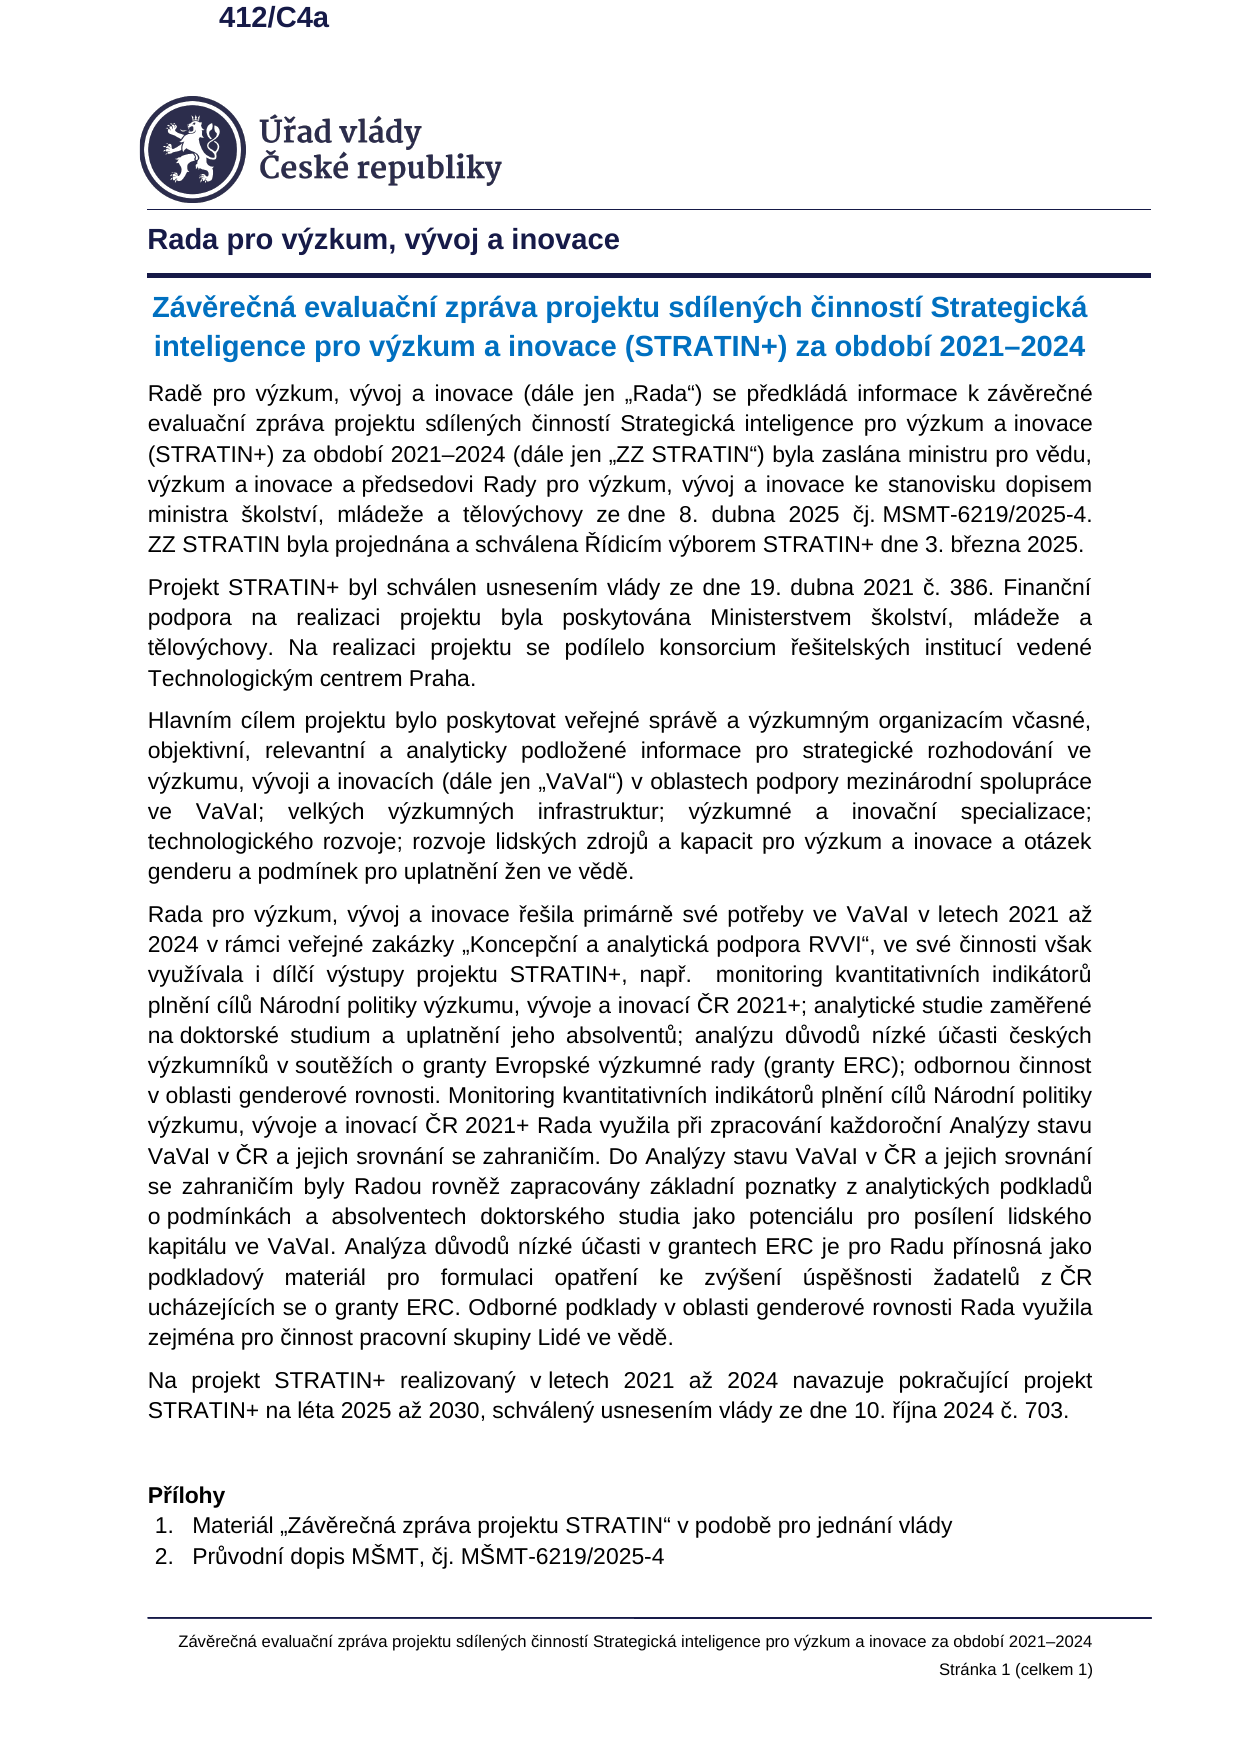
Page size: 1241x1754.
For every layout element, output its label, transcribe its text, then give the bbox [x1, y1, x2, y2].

list Průvodní dopis MŠMT, čj. MŠMT-6219/2025-4 [154, 1543, 1093, 1569]
text Projekt STRATIN+ byl schválen usnesením vlády ze dne 19. dubna 2021 č. 386. Finanční podpora na realizaci projektu byla poskytována Ministerstvem školství, mládeže a tělovýchovy. Na realizaci projektu se podílelo konsorcium řešitelských institucí vedené Technologickým centrem Praha. [148, 574, 1093, 691]
list Materiál „Závěrečná zpráva projektu STRATIN“ v podobě pro jednání vlády [154, 1512, 1093, 1539]
text Závěrečná evaluační zpráva projektu sdílených činností Strategická inteligence pro výzkum a inovace (STRATIN+) za období 2021–2024 [148, 291, 1093, 363]
text Přílohy [148, 1482, 1093, 1508]
picture [139, 96, 502, 203]
text Rada pro výzkum, vývoj a inovace řešila primárně své potřeby ve VaVaI v letech 2021 až 2024 v rámci veřejné zakázky „Koncepční a analytická podpora RVVI“, ve své činnosti však využívala i dílčí výstupy projektu STRATIN+, např. monitoring kvantitativních indikátorů plnění cílů Národní politiky výzkumu, vývoje a inovací ČR 2021+; analytické studie zaměřené na doktorské studium a uplatnění jeho absolventů; analýzu důvodů nízké účasti českých výzkumníků v soutěžích o granty Evropské výzkumné rady (granty ERC); odbornou činnost v oblasti genderové rovnosti. Monitoring kvantitativních indikátorů plnění cílů Národní politiky výzkumu, vývoje a inovací ČR 2021+ Rada využila při zpracování každoroční Analýzy stavu VaVaI v ČR a jejich srovnání se zahraničím. Do Analýzy stavu VaVaI v ČR a jejich srovnání se zahraničím byly Radou rovněž zapracovány základní poznatky z analytických podkladů o podmínkách a absolventech doktorského studia jako potenciálu pro posílení lidského kapitálu ve VaVaI. Analýza důvodů nízké účasti v grantech ERC je pro Radu přínosná jako podkladový materiál pro formulaci opatření ke zvýšení úspěšnosti žadatelů z ČR ucházejících se o granty ERC. Odborné podklady v oblasti genderové rovnosti Rada využila zejména pro činnost pracovní skupiny Lidé ve vědě. [148, 901, 1093, 1350]
text Hlavním cílem projektu bylo poskytovat veřejné správě a výzkumným organizacím včasné, objektivní, relevantní a analyticky podložené informace pro strategické rozhodování ve výzkumu, vývoji a inovacích (dále jen „VaVaI“) v oblastech podpory mezinárodní spolupráce ve VaVaI; velkých výzkumných infrastruktur; výzkumné a inovační specializace; technologického rozvoje; rozvoje lidských zdrojů a kapacit pro výzkum a inovace a otázek genderu a podmínek pro uplatnění žen ve vědě. [148, 707, 1093, 884]
text Na projekt STRATIN+ realizovaný v letech 2021 až 2024 navazuje pokračující projekt STRATIN+ na léta 2025 až 2030, schválený usnesením vlády ze dne 10. října 2024 č. 703. [148, 1367, 1093, 1423]
table_cell Rada pro výzkum, vývoj a inovace [147, 210, 1151, 273]
text Radě pro výzkum, vývoj a inovace (dále jen „Rada“) se předkládá informace k závěrečné evaluační zpráva projektu sdílených činností Strategická inteligence pro výzkum a inovace (STRATIN+) za období 2021–2024 (dále jen „ZZ STRATIN“) byla zaslána ministru pro vědu, výzkum a inovace a předsedovi Rady pro výzkum, vývoj a inovace ke stanovisku dopisem ministra školství, mládeže a tělovýchovy ze dne 8. dubna 2025 čj. MSMT-6219/2025-4. ZZ STRATIN byla projednána a schválena Řídicím výborem STRATIN+ dne 3. března 2025. [148, 380, 1093, 557]
table_header [147, 148, 1151, 209]
